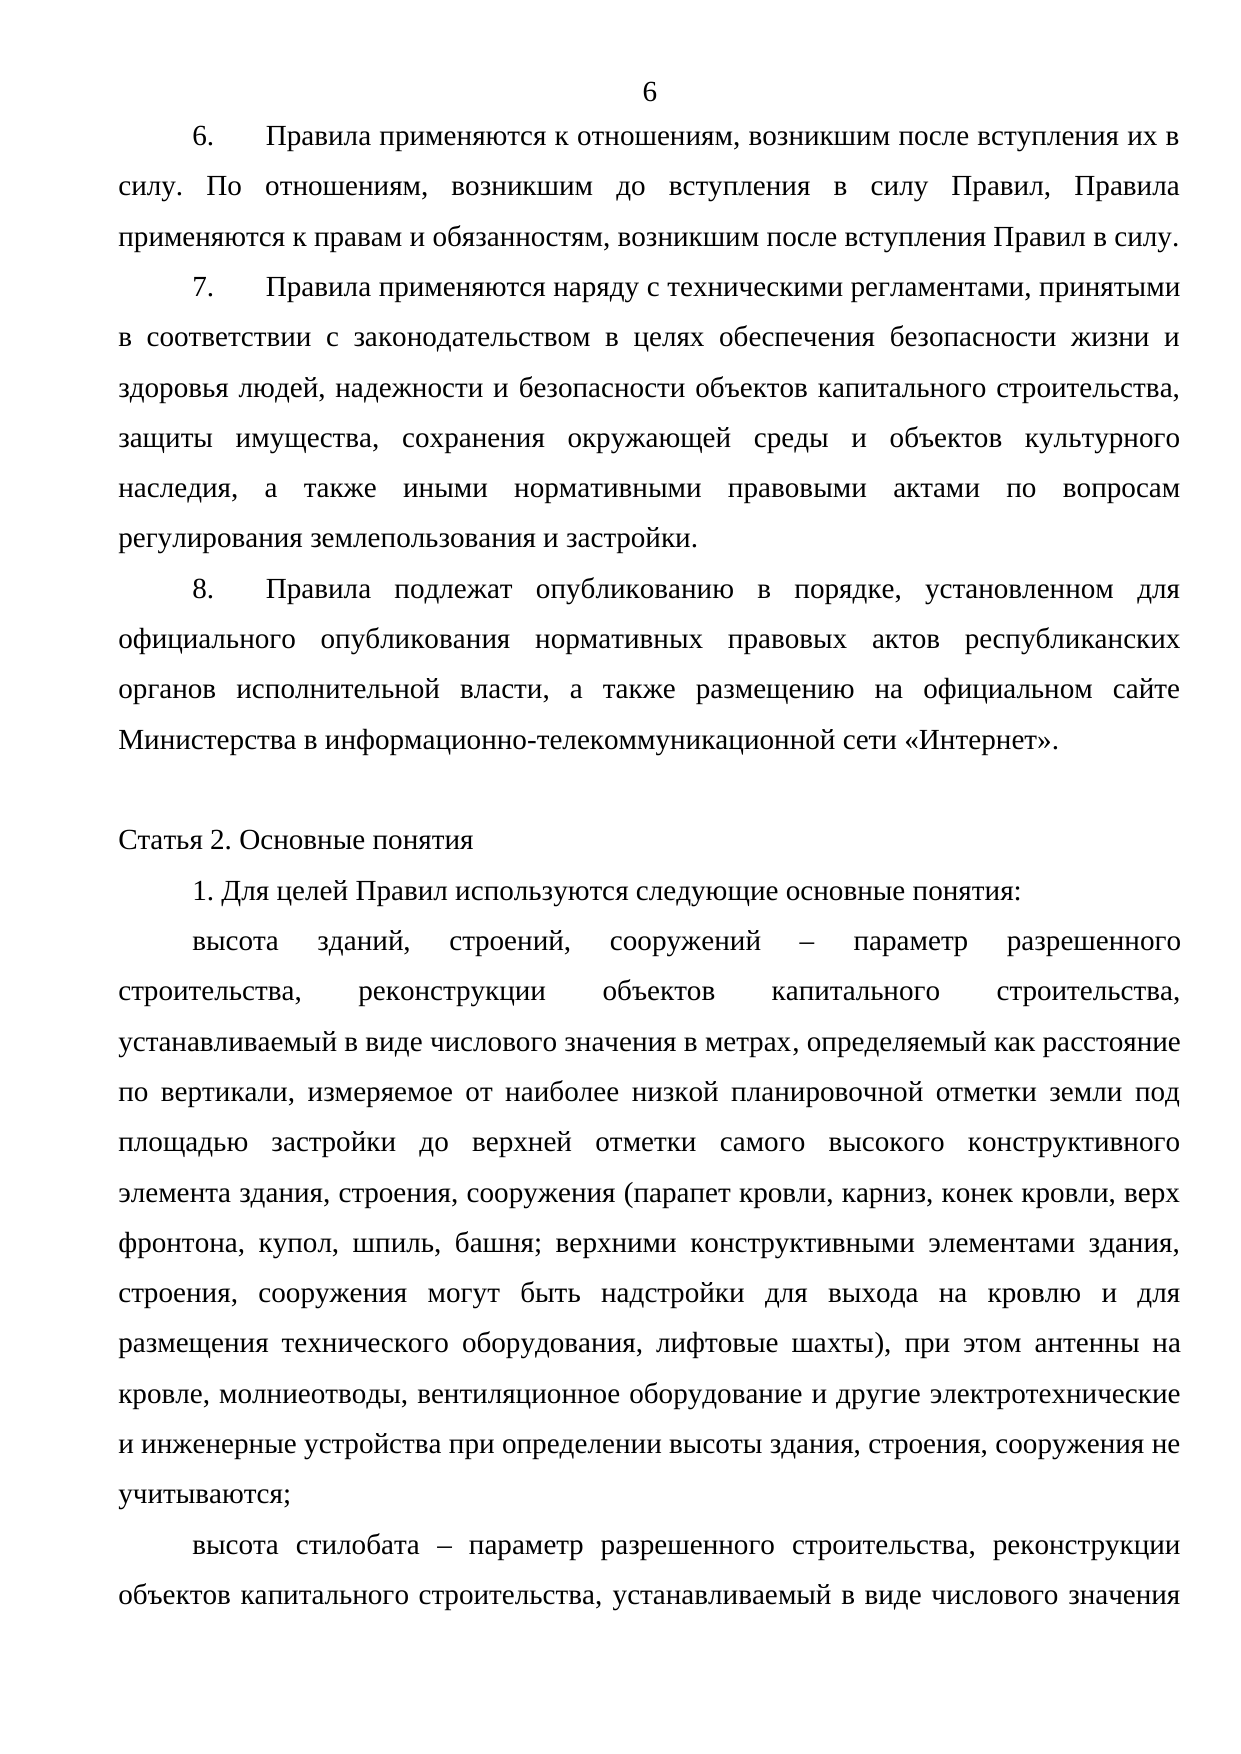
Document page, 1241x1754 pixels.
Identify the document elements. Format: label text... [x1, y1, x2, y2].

list Правила подлежат опубликованию в порядке, установленном для официального опубликования нормативных правовых актов республиканских органов исполнительной власти, а также размещению на официальном сайте Министерства в информационно-телекоммуникационной сети «Интернет». [118, 571, 1181, 755]
list Правила применяются наряду с техническими регламентами, принятыми в соответствии с законодательством в целях обеспечения безопасности жизни и здоровья людей, надежности и безопасности объектов капитального строительства, защиты имущества, сохранения окружающей среды и объектов культурного наследия, а также иными нормативными правовыми актами по вопросам регулирования землепользования и застройки. [118, 269, 1181, 554]
list Правила применяются к отношениям, возникшим после вступления их в силу. По отношениям, возникшим до вступления в силу Правил, Правила применяются к правам и обязанностям, возникшим после вступления Правил в силу. [118, 118, 1181, 252]
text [118, 1527, 1181, 1611]
text высота зданий, строений, сооружений – параметр разрешенного строительства, реконструкции объектов капитального строительства, устанавливаемый в виде числового значения в метрах, определяемый как расстояние по вертикали, измеряемое от наиболее низкой планировочной отметки земли под площадью застройки до верхней отметки самого высокого конструктивного элемента здания, строения, сооружения (парапет кровли, карниз, конек кровли, верх фронтона, купол, шпиль, башня; верхними конструктивными элементами здания, строения, сооружения могут быть надстройки для выхода на кровлю и для размещения технического оборудования, лифтовые шахты), при этом антенны на кровле, молниеотводы, вентиляционное оборудование и другие электротехнические и инженерные устройства при определении высоты здания, строения, сооружения не учитываются; [118, 923, 1181, 1510]
subtitle Статья 2. Основные понятия [118, 822, 1181, 856]
text 1. Для целей Правил используются следующие основные понятия: [118, 873, 1181, 906]
